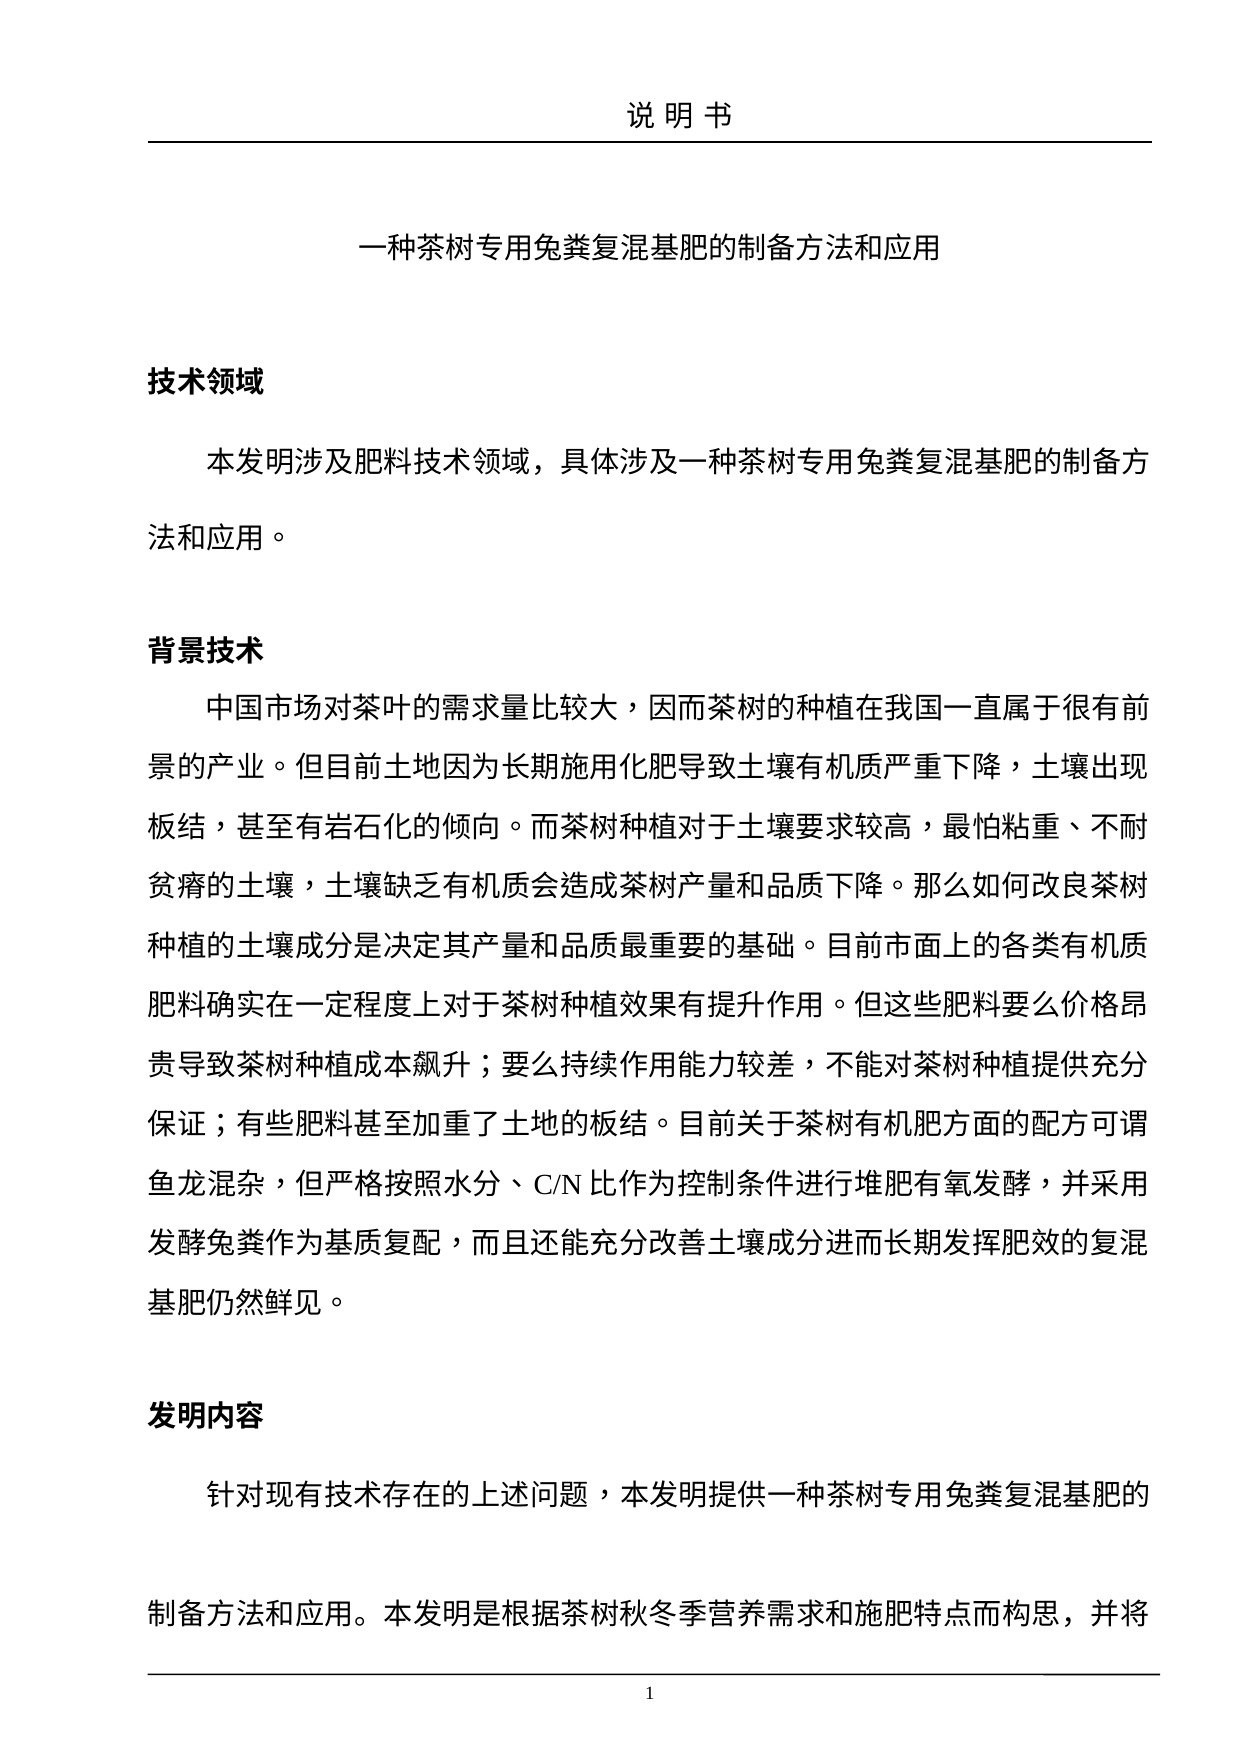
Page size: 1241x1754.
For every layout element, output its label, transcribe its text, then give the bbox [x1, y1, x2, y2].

text 一种茶树专用兔粪复混基肥的制备方法和应用 [148, 206, 1152, 285]
text 中国市场对茶叶的需求量比较大，因而茶树的种植在我国一直属于很有前景的产业。但目前土地因为长期施用化肥导致土壤有机质严重下降，土壤出现板结，甚至有岩石化的倾向。而茶树种植对于土壤要求较高，最怕粘重、不耐贫瘠的土壤，土壤缺乏有机质会造成茶树产量和品质下降。那么如何改良茶树种植的土壤成分是决定其产量和品质最重要的基础。目前市面上的各类有机质肥料确实在一定程度上对于茶树种植效果有提升作用。但这些肥料要么价格昂贵导致茶树种植成本飙升；要么持续作用能力较差，不能对茶树种植提供充分保证；有些肥料甚至加重了土地的板结。目前关于茶树有机肥方面的配方可谓鱼龙混杂，但严格按照水分、C/N比作为控制条件进行堆肥有氧发酵，并采用发酵兔粪作为基质复配，而且还能充分改善土壤成分进而长期发挥肥效的复混基肥仍然鲜见。 [148, 688, 1152, 1323]
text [148, 1453, 1152, 1652]
text 技术领域 [148, 363, 1152, 403]
text 发明内容 [148, 1396, 1152, 1436]
text 本发明涉及肥料技术领域，具体涉及一种茶树专用兔粪复混基肥的制备方法和应用。 [148, 419, 1152, 558]
text 背景技术 [148, 632, 1152, 672]
